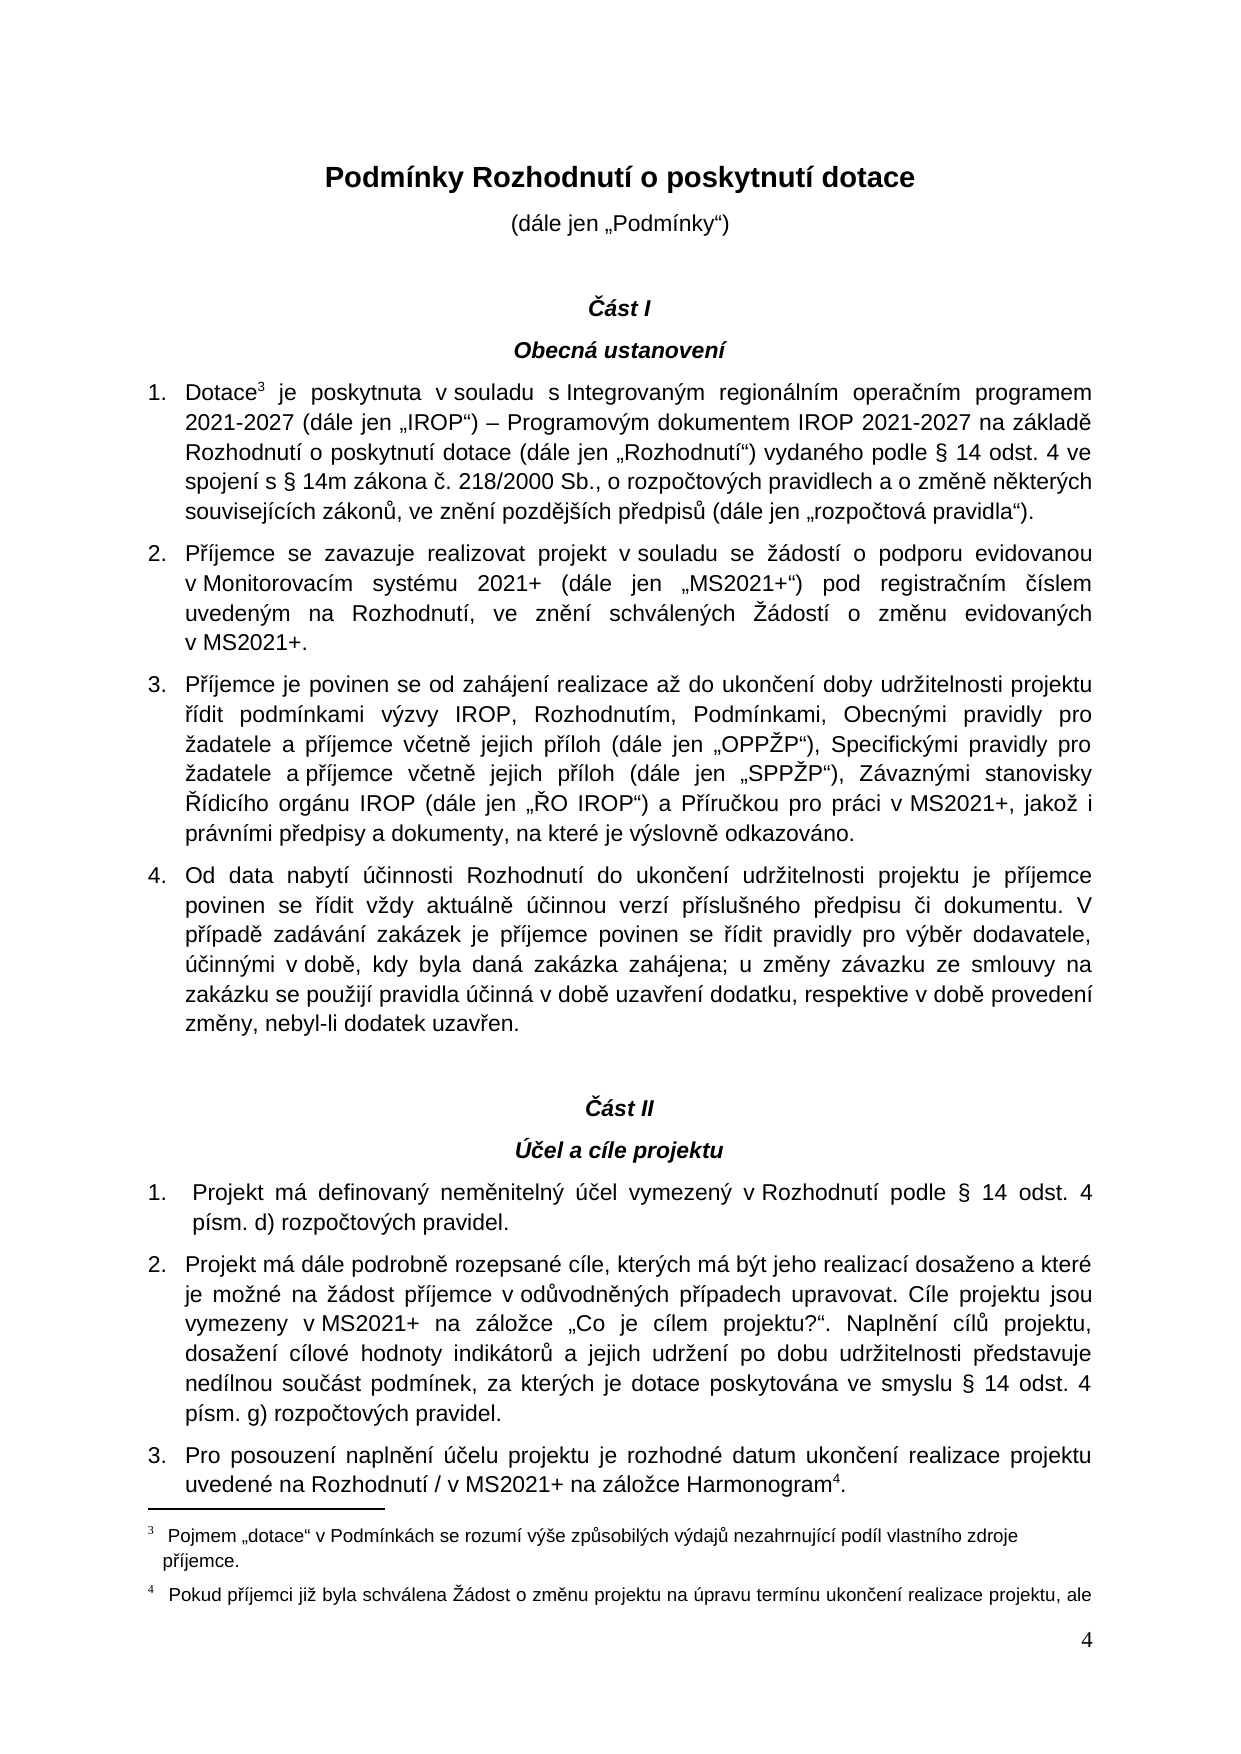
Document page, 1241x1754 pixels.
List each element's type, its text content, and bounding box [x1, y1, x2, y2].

subtitle Obecná ustanovení [148, 337, 1093, 363]
text Účel a cíle projektu [148, 1137, 1093, 1163]
list Projekt má definovaný neměnitelný účel vymezený v Rozhodnutí podle § 14 odst. 4 písm. d) rozpočtových pravidel. [148, 1179, 1093, 1235]
list Příjemce je povinen se od zahájení realizace až do ukončení doby udržitelnosti projektu řídit podmínkami výzvy IROP, Rozhodnutím, Podmínkami, Obecnými pravidly pro žadatele a příjemce včetně jejich příloh (dále jen „OPPŽP“), Specifickými pravidly pro žadatele a příjemce včetně jejich příloh (dále jen „SPPŽP“), Závaznými stanovisky Řídicího orgánu IROP (dále jen „ŘO IROP“) a Příručkou pro práci v MS2021+, jakož i právními předpisy a dokumenty, na které je výslovně odkazováno. [148, 671, 1093, 846]
list Projekt má dále podrobně rozepsané cíle, kterých má být jeho realizací dosaženo a které je možné na žádost příjemce v odůvodněných případech upravovat. Cíle projektu jsou vymezeny v MS2021+ na záložce „Co je cílem projektu?“. Naplnění cílů projektu, dosažení cílové hodnoty indikátorů a jejich udržení po dobu udržitelnosti představuje nedílnou součást podmínek, za kterých je dotace poskytována ve smyslu § 14 odst. 4 písm. g) rozpočtových pravidel. [148, 1251, 1093, 1426]
list Od data nabytí účinnosti Rozhodnutí do ukončení udržitelnosti projektu je příjemce povinen se řídit vždy aktuálně účinnou verzí příslušného předpisu či dokumentu. V případě zadávání zakázek je příjemce povinen se řídit pravidly pro výběr dodavatele, účinnými v době, kdy byla daná zakázka zahájena; u změny závazku ze smlouvy na zakázku se použijí pravidla účinná v době uzavření dodatku, respektive v době provedení změny, nebyl-li dodatek uzavřen. [148, 862, 1093, 1037]
list Pro posouzení naplnění účelu projektu je rozhodné datum ukončení realizace projektu uvedené na Rozhodnutí / v MS2021+ na záložce Harmonogram. [148, 1442, 1093, 1498]
text (dále jen „Podmínky“) [148, 210, 1093, 237]
list Dotace je poskytnuta v souladu s Integrovaným regionálním operačním programem 2021-2027 (dále jen „IROP“) – Programovým dokumentem IROP 2021-2027 na základě Rozhodnutí o poskytnutí dotace (dále jen „Rozhodnutí“) vydaného podle § 14 odst. 4 ve spojení s § 14m zákona č. 218/2000 Sb., o rozpočtových pravidlech a o změně některých souvisejících zákonů, ve znění pozdějších předpisů (dále jen „rozpočtová pravidla“). [148, 379, 1093, 524]
subtitle Část I [148, 295, 1093, 321]
subtitle Část II [148, 1095, 1093, 1121]
list Příjemce se zavazuje realizovat projekt v souladu se žádostí o podporu evidovanou v Monitorovacím systému 2021+ (dále jen „MS2021+“) pod registračním číslem uvedeným na Rozhodnutí, ve znění schválených Žádostí o změnu evidovaných v MS2021+. [148, 540, 1093, 656]
text Podmínky Rozhodnutí o poskytnutí dotace [148, 160, 1093, 194]
